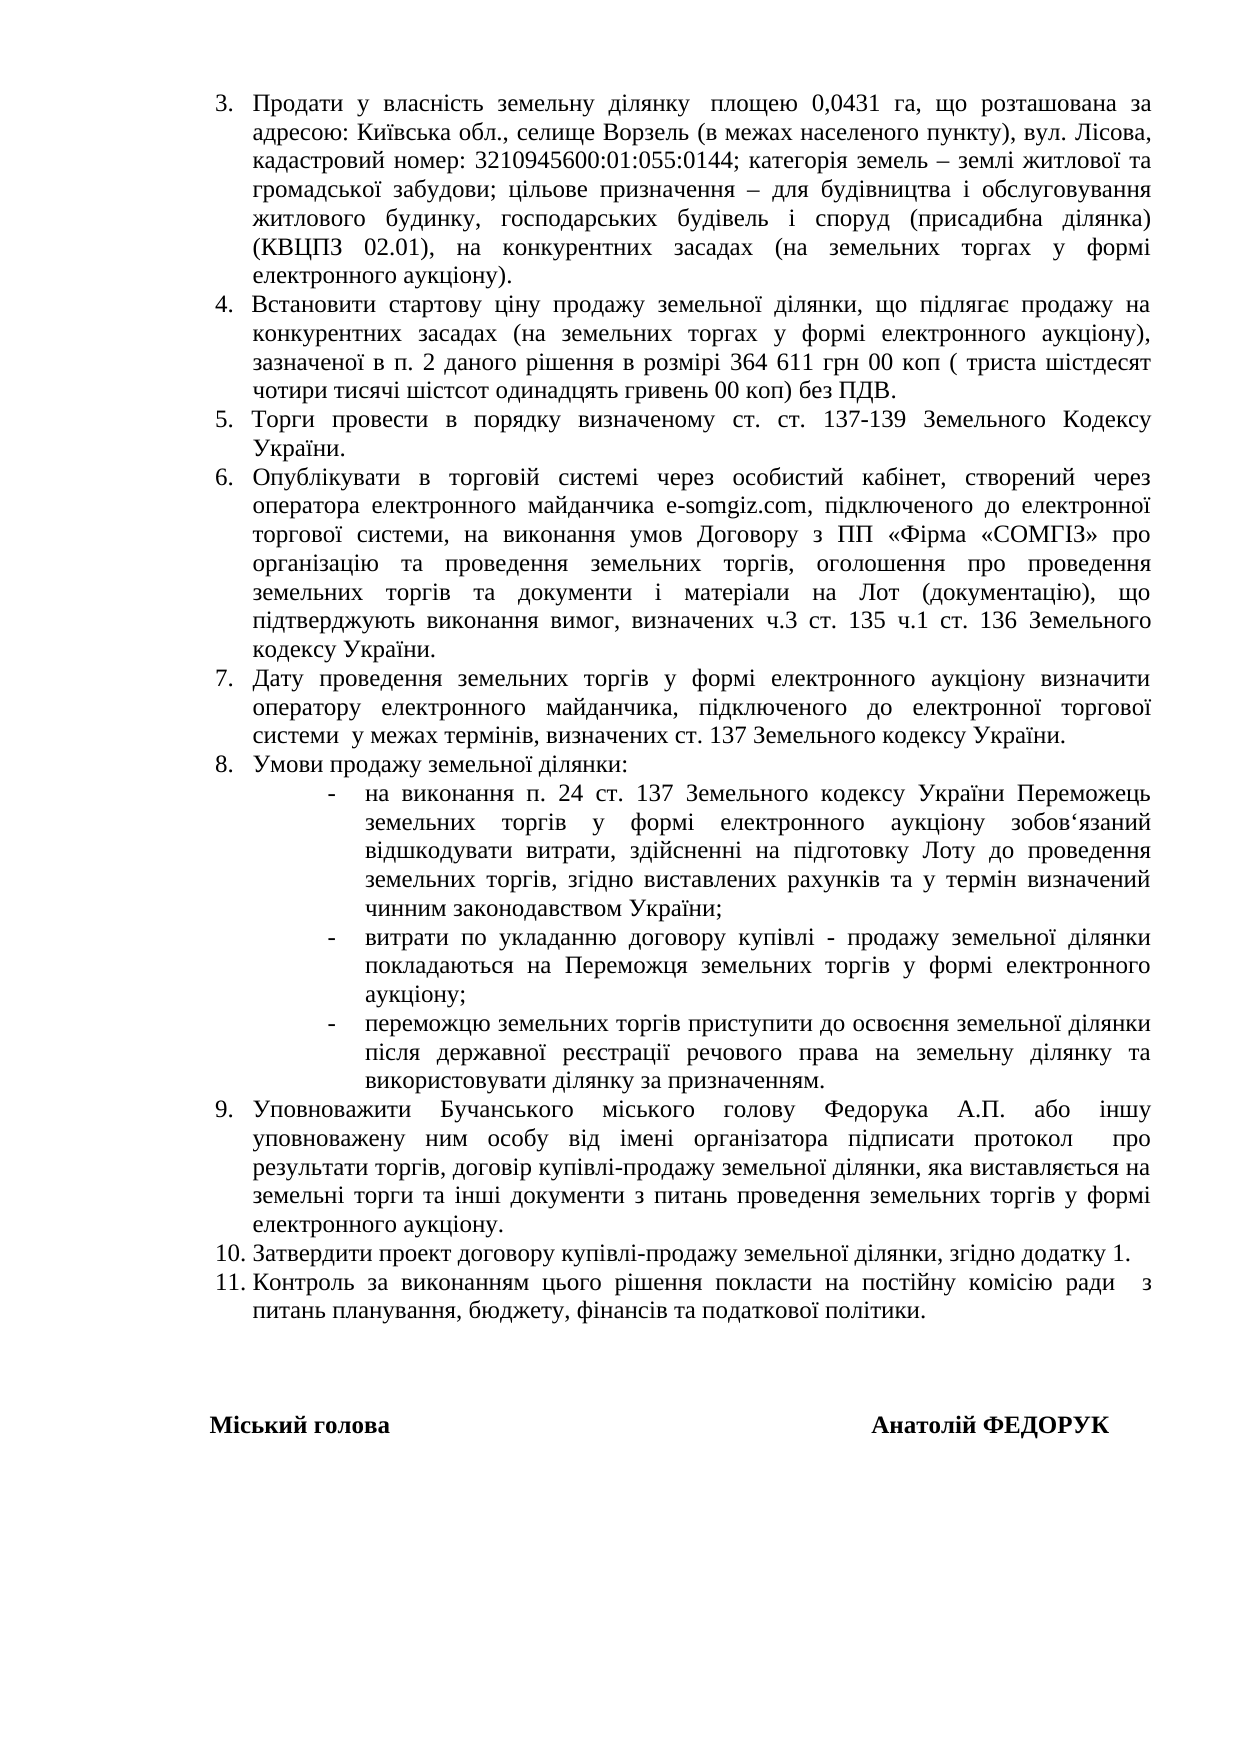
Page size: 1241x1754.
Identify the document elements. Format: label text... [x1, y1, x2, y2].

list Затвердити проект договору купівлі-продажу земельної ділянки, згідно додатку 1. [215, 1238, 1152, 1267]
list на виконання п. 24 ст. 137 Земельного кодексу України Переможець земельних торгів у формі електронного аукціону зобов‘язаний відшкодувати витрати, здійсненні на підготовку Лоту до проведення земельних торгів, згідно виставлених рахунків та у термін визначений чинним законодавством України; [327, 778, 1152, 922]
list витрати по укладанню договору купівлі - продажу земельної ділянки покладаються на Переможця земельних торгів у формі електронного аукціону; [327, 922, 1152, 1008]
list Уповноважити Бучанського міського голову Федорука А.П. або іншу уповноважену ним особу від імені організатора підписати протокол про результати торгів, договір купівлі-продажу земельної ділянки, яка виставляється на земельні торги та інші документи з питань проведення земельних торгів у формі електронного аукціону. [215, 1094, 1152, 1238]
list Встановити стартову ціну продажу земельної ділянки, що підлягає продажу на конкурентних засадах (на земельних торгах у формі електронного аукціону), зазначеної в п. 2 даного рішення в розмірі 364 611 грн 00 коп ( триста шістдесят чотири тисячі шістсот одинадцять гривень 00 коп) без ПДВ. [215, 289, 1152, 404]
list переможцю земельних торгів приступити до освоєння земельної ділянки після державної реєстрації речового права на земельну ділянку та використовувати ділянку за призначенням. [327, 1008, 1152, 1094]
list Продати у власність земельну ділянку площею 0,0431 га, що розташована за адресою: Київська обл., селище Ворзель (в межах населеного пункту), вул. Лісова, кадастровий номер: 3210945600:01:055:0144; категорія земель – землі житлової та громадської забудови; цільове призначення – для будівництва і обслуговування житлового будинку, господарських будівель і споруд (присадибна ділянка) (КВЦПЗ 02.01), на конкурентних засадах (на земельних торгах у формі електронного аукціону). [215, 88, 1152, 289]
list Контроль за виконанням цього рішення покласти на постійну комісію ради з питань планування, бюджету, фінансів та податкової політики. [215, 1267, 1152, 1324]
list Опублікувати в торговій системі через особистий кабінет, створений через оператора електронного майданчика e-somgiz.com, підключеного до електронної торгової системи, на виконання умов Договору з ПП «Фірма «СОМГІЗ» про організацію та проведення земельних торгів, оголошення про проведення земельних торгів та документи і матеріали на Лот (документацію), що підтверджують виконання вимог, визначених ч.3 ст. 135 ч.1 ст. 136 Земельного кодексу України. [215, 462, 1152, 663]
list Умови продажу земельної ділянки: [215, 749, 1152, 778]
list Дату проведення земельних торгів у формі електронного аукціону визначити оператору електронного майданчика, підключеного до електронної торгової системи у межах термінів, визначених ст. 137 Земельного кодексу України. [215, 663, 1152, 749]
list Торги провести в порядку визначеному ст. ст. 137-139 Земельного Кодексу України. [215, 404, 1152, 462]
text Міський голова Анатолій ФЕДОРУК [177, 1410, 1141, 1439]
